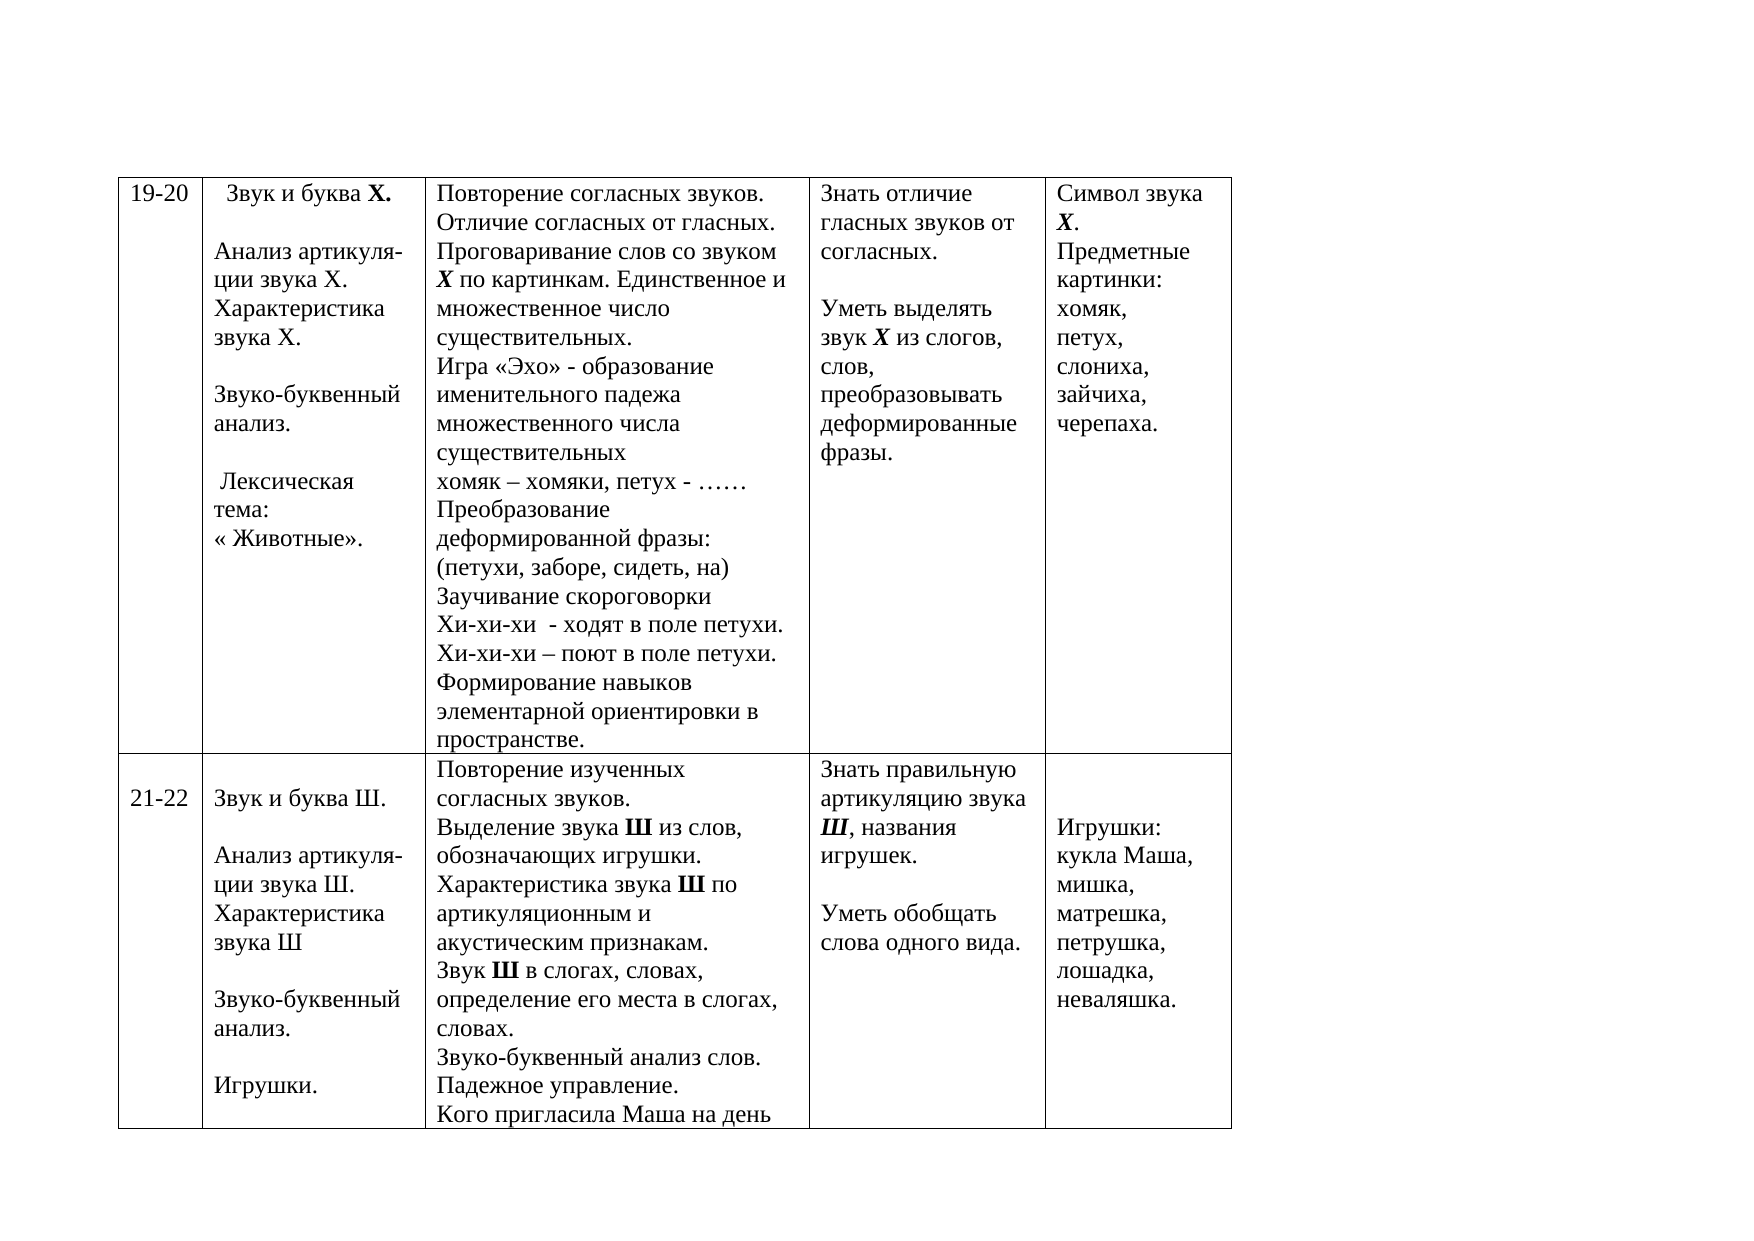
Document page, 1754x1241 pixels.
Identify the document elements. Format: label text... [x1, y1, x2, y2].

table_cell Звук и буква Х. Анализ артикуля-ции звука Х. Характеристика звука Х. Звуко-буквенный анализ. Лексическая тема: « Животные». [203, 178, 425, 753]
table_cell 21-22 [119, 754, 202, 1128]
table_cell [203, 754, 425, 1128]
table_cell Повторение согласных звуков. Отличие согласных от гласных. Проговаривание слов со звуком Х по картинкам. Единственное и множественное число существительных. Игра «Эхо» - образование именительного падежа множественного числа существительных хомяк – хомяки, петух - …… Преобразование деформированной фразы: (петухи, заборе, сидеть, на) Заучивание скороговорки Хи-хи-хи - ходят в поле петухи. Хи-хи-хи – поют в поле петухи. Формирование навыков элементарной ориентировки в пространстве. [426, 178, 809, 753]
table_cell Знать отличие гласных звуков от согласных. Уметь выделять звук Х из слогов, слов, преобразовывать деформированные фразы. [810, 178, 1045, 753]
table_cell Символ звука Х. Предметные картинки: хомяк, петух, слониха, зайчиха, черепаха. [1046, 178, 1231, 753]
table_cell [1046, 754, 1231, 1128]
table_cell 19-20 [119, 178, 202, 753]
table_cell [426, 754, 809, 1128]
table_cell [810, 754, 1045, 1128]
